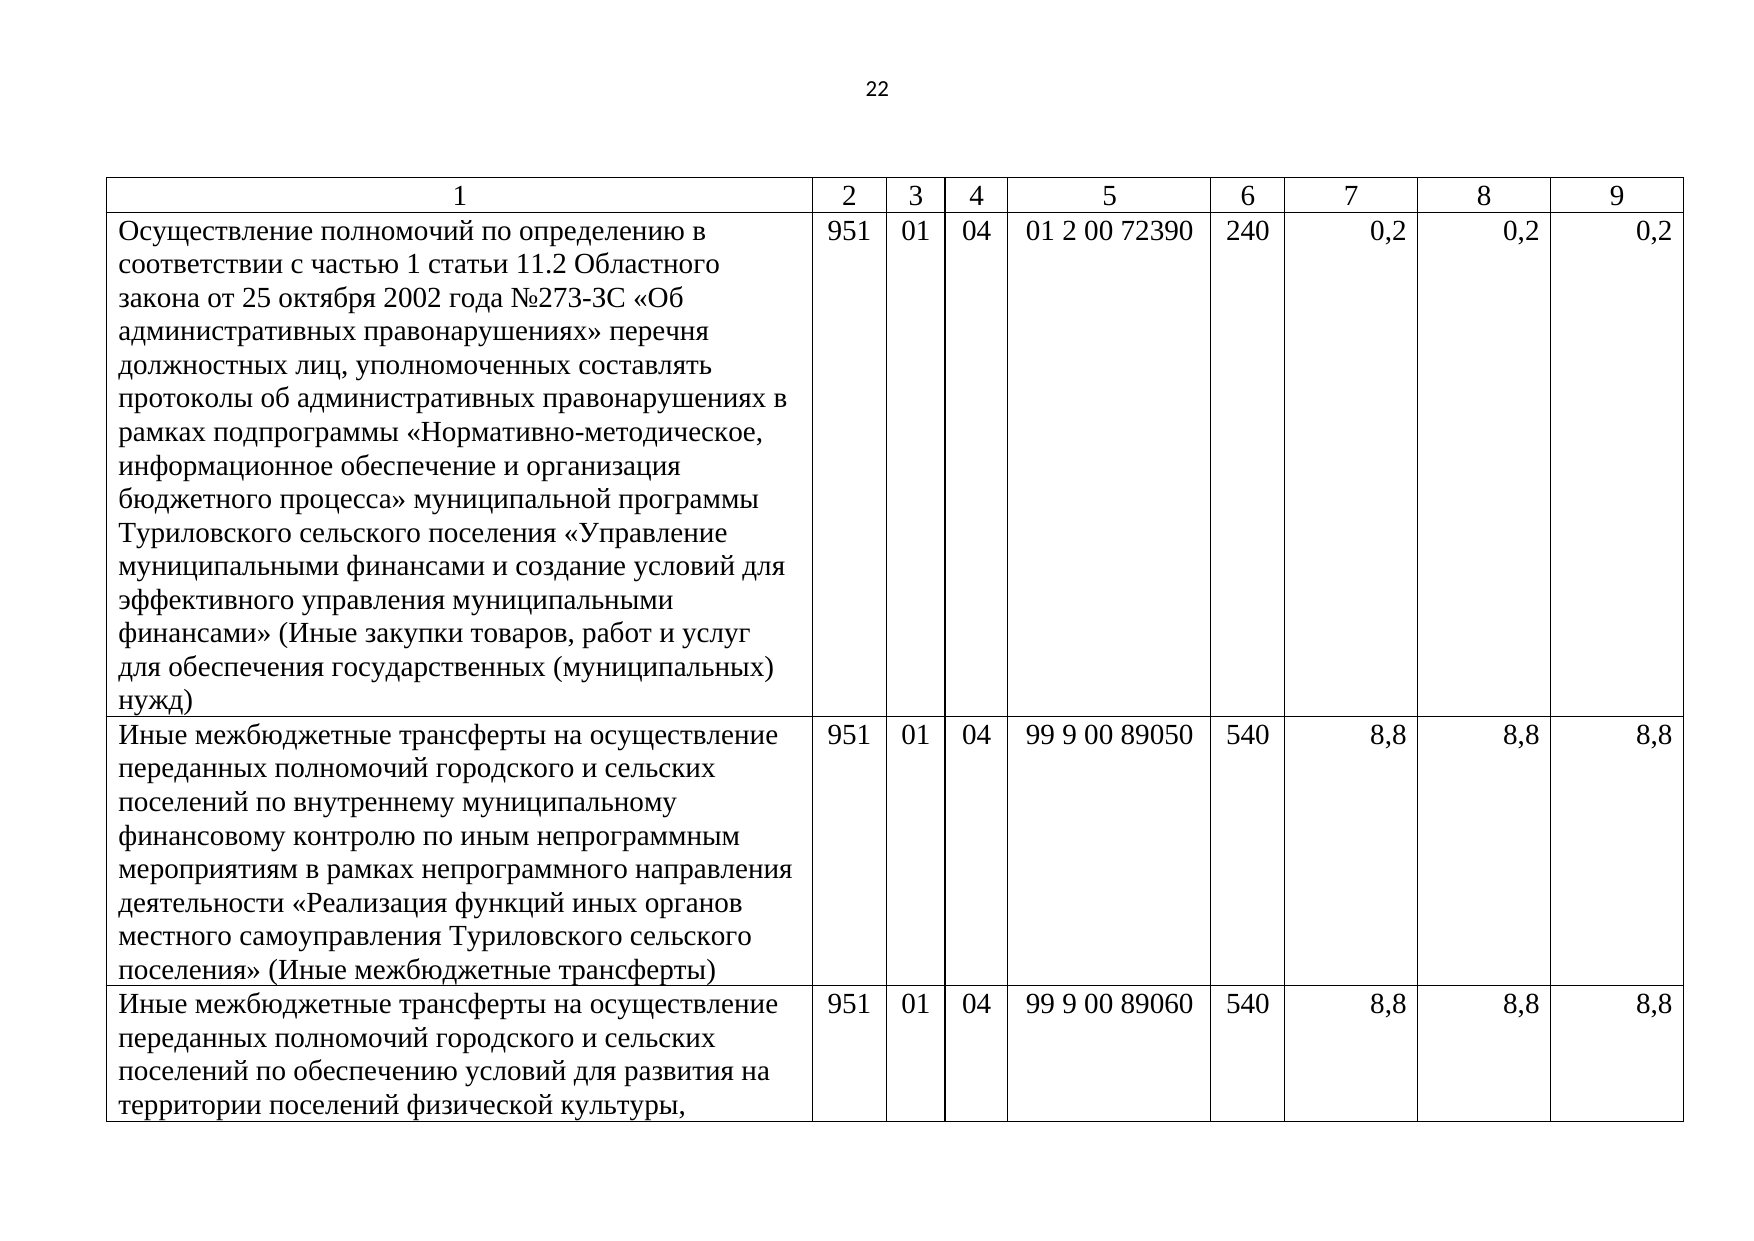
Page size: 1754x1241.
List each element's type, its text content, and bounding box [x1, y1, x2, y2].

table_cell 01 [887, 986, 944, 1121]
table_cell 0,2 [1418, 213, 1550, 716]
table_cell 8,8 [1418, 717, 1550, 985]
table_cell 8,8 [1285, 717, 1417, 985]
table_header 8 [1418, 178, 1550, 212]
table_header 5 [1008, 178, 1210, 212]
table_cell 04 [946, 717, 1007, 985]
table_cell Осуществление полномочий по определению в соответствии с частью 1 статьи 11.2 Областного закона от 25 октября 2002 года №273-ЗС «Об административных правонарушениях» перечня должностных лиц, уполномоченных составлять протоколы об административных правонарушениях в рамках подпрограммы «Нормативно-методическое, информационное обеспечение и организация бюджетного процесса» муниципальной программы Туриловского сельского поселения «Управление муниципальными финансами и создание условий для эффективного управления муниципальными финансами» (Иные закупки товаров, работ и услуг для обеспечения государственных (муниципальных) нужд) [107, 213, 812, 716]
table_cell 951 [813, 986, 886, 1121]
table_cell 0,2 [1551, 213, 1683, 716]
table_cell 04 [946, 986, 1007, 1121]
table_header 4 [946, 178, 1007, 212]
table_cell 8,8 [1551, 986, 1683, 1121]
table_header 1 [107, 178, 812, 212]
table_header 9 [1551, 178, 1683, 212]
table_header 6 [1211, 178, 1284, 212]
table_header 3 [887, 178, 944, 212]
table_cell 8,8 [1285, 986, 1417, 1121]
table_header 2 [813, 178, 886, 212]
table_cell 540 [1211, 717, 1284, 985]
table_cell 01 [887, 717, 944, 985]
table_cell Иные межбюджетные трансферты на осуществление переданных полномочий городского и сельских поселений по внутреннему муниципальному финансовому контролю по иным непрограммным мероприятиям в рамках непрограммного направления деятельности «Реализация функций иных органов местного самоуправления Туриловского сельского поселения» (Иные межбюджетные трансферты) [107, 717, 812, 985]
table_cell 99 9 00 89050 [1008, 717, 1210, 985]
table_cell 01 [887, 213, 944, 716]
table_cell 540 [1211, 986, 1284, 1121]
table_cell 99 9 00 89060 [1008, 986, 1210, 1121]
table_cell 8,8 [1551, 717, 1683, 985]
table_cell 01 2 00 72390 [1008, 213, 1210, 716]
table_cell 0,2 [1285, 213, 1417, 716]
table_cell 951 [813, 717, 886, 985]
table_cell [107, 986, 812, 1121]
table_cell 240 [1211, 213, 1284, 716]
table_cell 951 [813, 213, 886, 716]
table_header 7 [1285, 178, 1417, 212]
table_cell 04 [946, 213, 1007, 716]
table_cell 8,8 [1418, 986, 1550, 1121]
